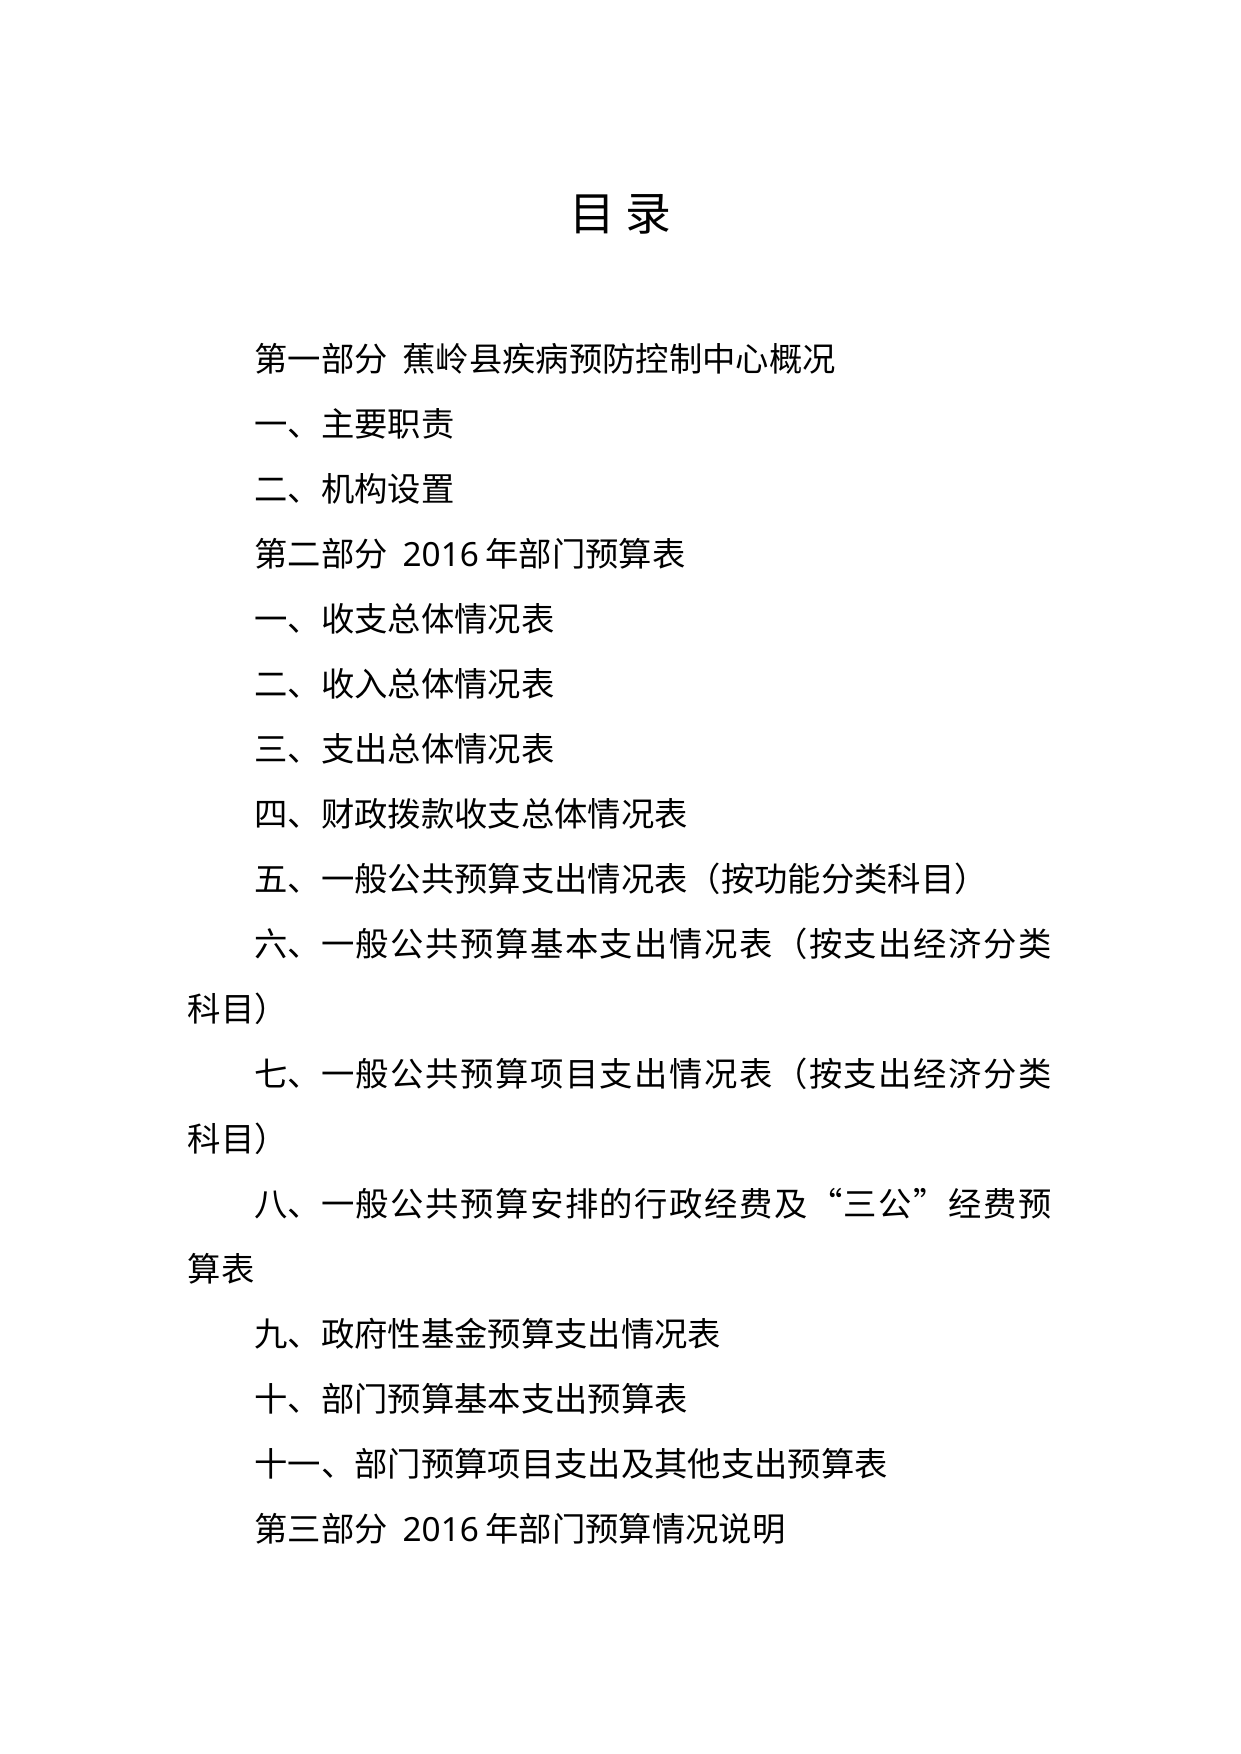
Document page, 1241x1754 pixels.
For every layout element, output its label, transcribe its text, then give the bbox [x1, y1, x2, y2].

list 机构设置 [187, 454, 1053, 519]
list 一般公共预算支出情况表（按功能分类科目） [187, 844, 1053, 909]
list 政府性基金预算支出情况表 [187, 1299, 1053, 1364]
list 一般公共预算项目支出情况表（按支出经济分类科目） [187, 1039, 1053, 1169]
list 部门预算项目支出及其他支出预算表 [187, 1429, 1053, 1494]
list 收支总体情况表 [187, 584, 1053, 649]
list 一般公共预算安排的行政经费及“三公”经费预算表 [187, 1169, 1053, 1299]
text 第三部分 2016年部门预算情况说明 [187, 1494, 1053, 1559]
list 收入总体情况表 [187, 649, 1053, 714]
list 主要职责 [187, 389, 1053, 454]
list 支出总体情况表 [187, 714, 1053, 779]
text 第一部分 蕉岭县疾病预防控制中心概况 [187, 324, 1053, 389]
list 一般公共预算基本支出情况表（按支出经济分类科目） [187, 909, 1053, 1039]
text 第二部分 2016年部门预算表 [187, 519, 1053, 584]
list 部门预算基本支出预算表 [187, 1364, 1053, 1429]
text 目 录 [187, 162, 1053, 259]
list 财政拨款收支总体情况表 [187, 779, 1053, 844]
